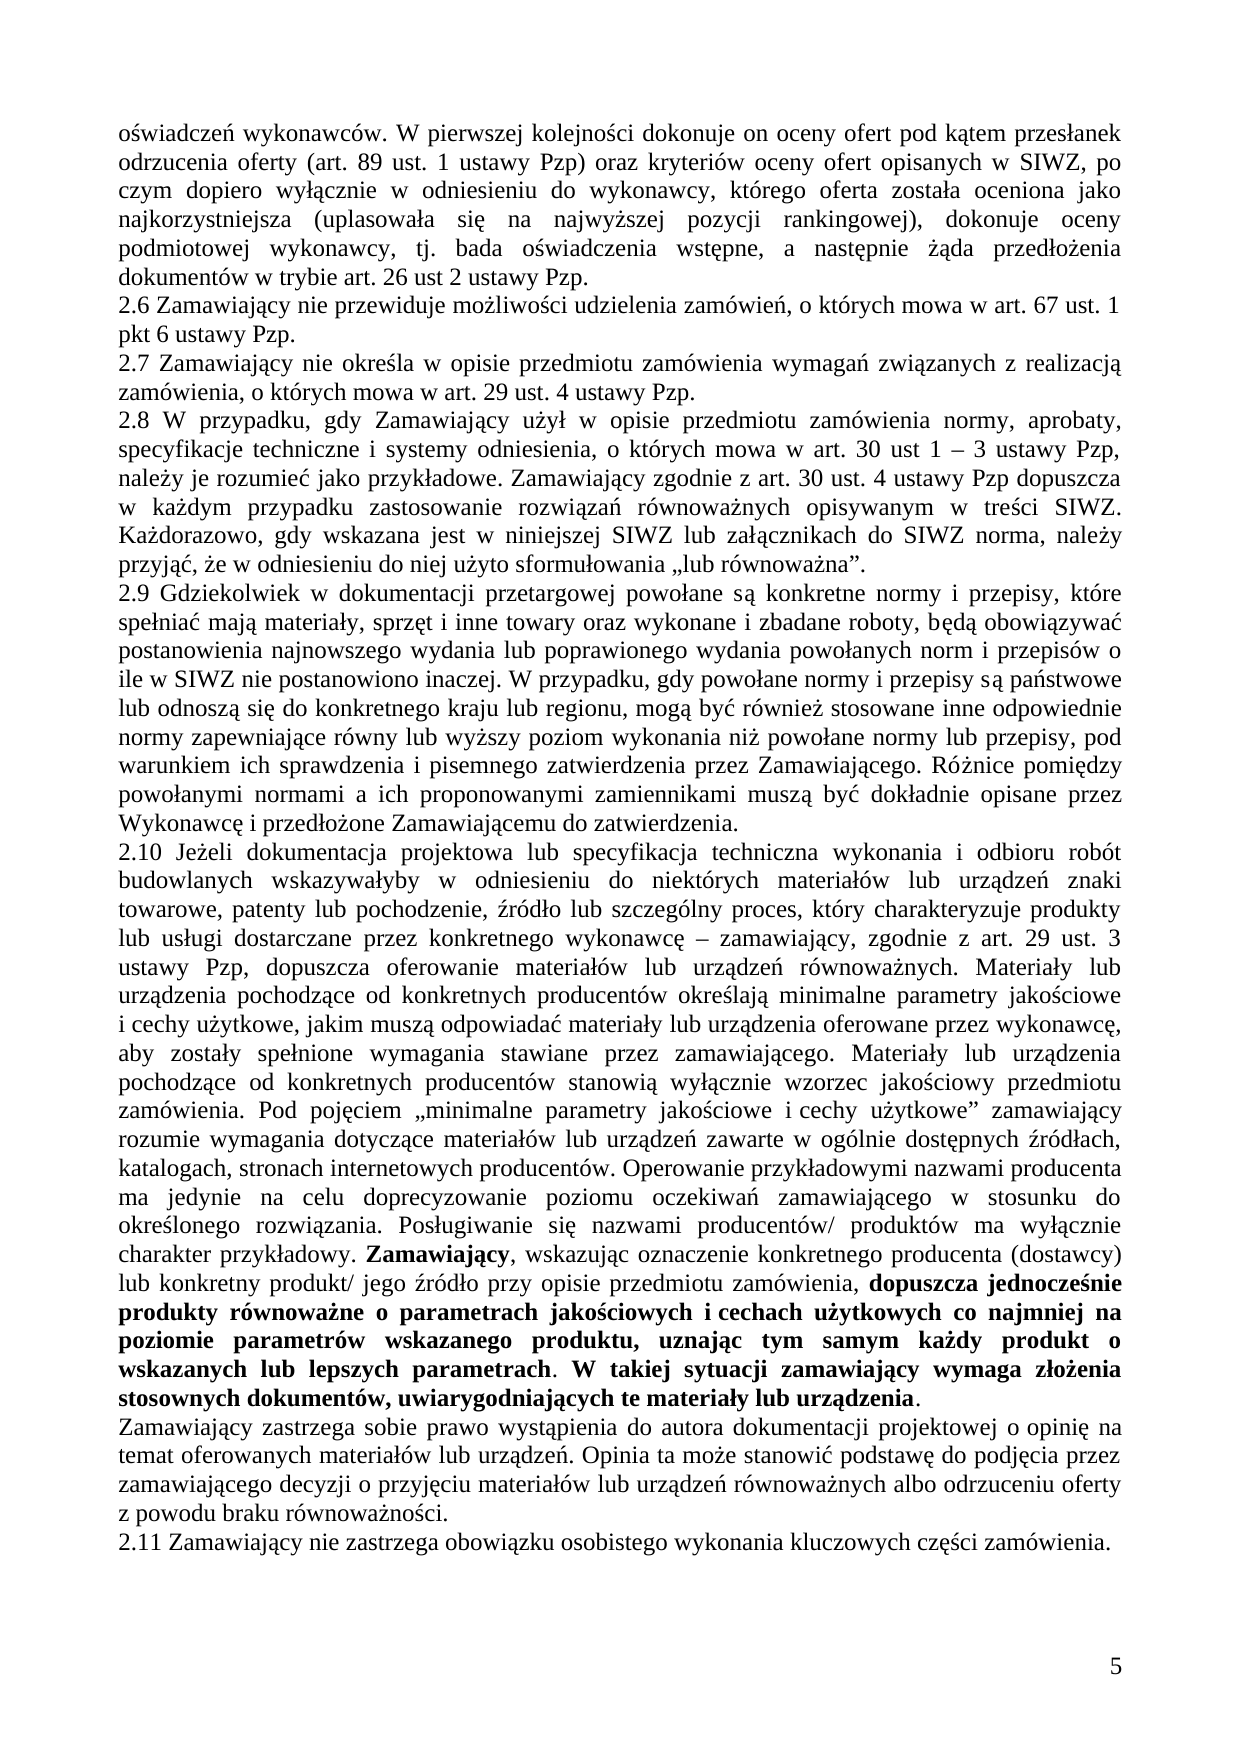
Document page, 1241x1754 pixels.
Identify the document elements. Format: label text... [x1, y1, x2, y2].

text 2.7 Zamawiający nie określa w opisie przedmiotu zamówienia wymagań związanych z realizacją zamówienia, o których mowa w art. 29 ust. 4 ustawy Pzp. [118, 348, 1122, 406]
text 2.6 Zamawiający nie przewiduje możliwości udzielenia zamówień, o których mowa w art. 67 ust. 1 pkt 6 ustawy Pzp. [118, 291, 1122, 348]
text 2.8 W przypadku, gdy Zamawiający użył w opisie przedmiotu zamówienia normy, aprobaty, specyfikacje techniczne i systemy odniesienia, o których mowa w art. 30 ust 1 – 3 ustawy Pzp, należy je rozumieć jako przykładowe. Zamawiający zgodnie z art. 30 ust. 4 ustawy Pzp dopuszcza w każdym przypadku zastosowanie rozwiązań równoważnych opisywanym w treści SIWZ. Każdorazowo, gdy wskazana jest w niniejszej SIWZ lub załącznikach do SIWZ norma, należy przyjąć, że w odniesieniu do niej użyto sformułowania „lub równoważna”. [118, 406, 1122, 578]
text 2.10 Jeżeli dokumentacja projektowa lub specyfikacja techniczna wykonania i odbioru robót budowlanych wskazywałyby w odniesieniu do niektórych materiałów lub urządzeń znaki towarowe, patenty lub pochodzenie, źródło lub szczególny proces, który charakteryzuje produkty lub usługi dostarczane przez konkretnego wykonawcę – zamawiający, zgodnie z art. 29 ust. 3 ustawy Pzp, dopuszcza oferowanie materiałów lub urządzeń równoważnych. Materiały lub urządzenia pochodzące od konkretnych producentów określają minimalne parametry jakościowe i cechy użytkowe, jakim muszą odpowiadać materiały lub urządzenia oferowane przez wykonawcę, aby zostały spełnione wymagania stawiane przez zamawiającego. Materiały lub urządzenia pochodzące od konkretnych producentów stanowią wyłącznie wzorzec jakościowy przedmiotu zamówienia. Pod pojęciem „minimalne parametry jakościowe i cechy użytkowe” zamawiający rozumie wymagania dotyczące materiałów lub urządzeń zawarte w ogólnie dostępnych źródłach, katalogach, stronach internetowych producentów. Operowanie przykładowymi nazwami producenta ma jedynie na celu doprecyzowanie poziomu oczekiwań zamawiającego w stosunku do określonego rozwiązania. Posługiwanie się nazwami producentów/ produktów ma wyłącznie charakter przykładowy. Zamawiający, wskazując oznaczenie konkretnego producenta (dostawcy) lub konkretny produkt/ jego źródło przy opisie przedmiotu zamówienia, dopuszcza jednocześnie produkty równoważne o parametrach jakościowych i cechach użytkowych co najmniej na poziomie parametrów wskazanego produktu, uznając tym samym każdy produkt o wskazanych lub lepszych parametrach. W takiej sytuacji zamawiający wymaga złożenia stosownych dokumentów, uwiarygodniających te materiały lub urządzenia. [118, 837, 1122, 1412]
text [118, 118, 1122, 291]
text Zamawiający zastrzega sobie prawo wystąpienia do autora dokumentacji projektowej o opinię na temat oferowanych materiałów lub urządzeń. Opinia ta może stanowić podstawę do podjęcia przez zamawiającego decyzji o przyjęciu materiałów lub urządzeń równoważnych albo odrzuceniu oferty z powodu braku równoważności. [118, 1412, 1122, 1527]
text 2.11 Zamawiający nie zastrzega obowiązku osobistego wykonania kluczowych części zamówienia. [118, 1527, 1122, 1556]
text 2.9 Gdziekolwiek w dokumentacji przetargowej powołane są konkretne normy i przepisy, które spełniać mają materiały, sprzęt i inne towary oraz wykonane i zbadane roboty, będą obowiązywać postanowienia najnowszego wydania lub poprawionego wydania powołanych norm i przepisów o ile w SIWZ nie postanowiono inaczej. W przypadku, gdy powołane normy i przepisy są państwowe lub odnoszą się do konkretnego kraju lub regionu, mogą być również stosowane inne odpowiednie normy zapewniające równy lub wyższy poziom wykonania niż powołane normy lub przepisy, pod warunkiem ich sprawdzenia i pisemnego zatwierdzenia przez Zamawiającego. Różnice pomiędzy powołanymi normami a ich proponowanymi zamiennikami muszą być dokładnie opisane przez Wykonawcę i przedłożone Zamawiającemu do zatwierdzenia. [118, 578, 1122, 837]
